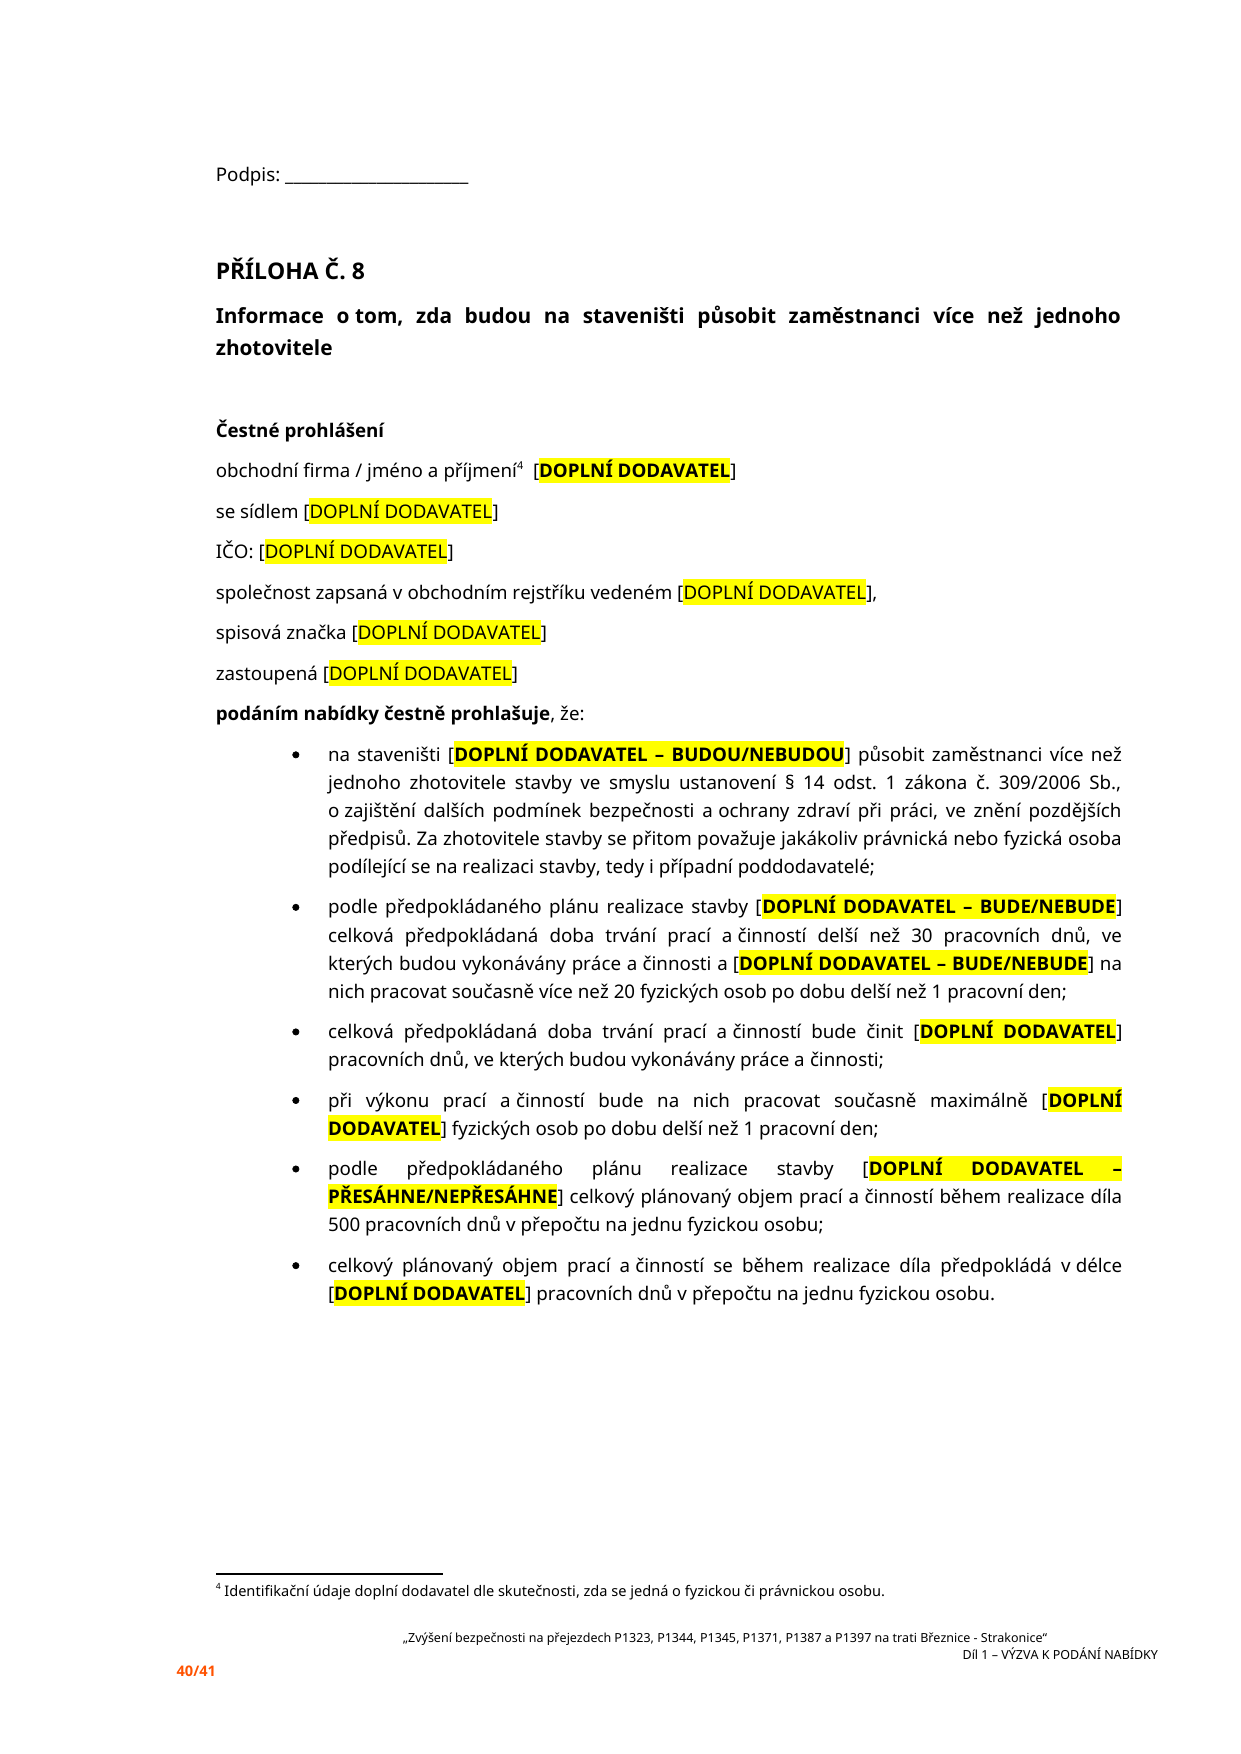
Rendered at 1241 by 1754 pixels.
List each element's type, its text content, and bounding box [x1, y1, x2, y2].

text zastoupená [DOPLNÍ DODAVATEL] [216, 660, 329, 686]
text se sídlem [DOPLNÍ DODAVATEL] [216, 498, 309, 524]
text při výkonu prací a činností bude na nich pracovat současně maximálně [DOPLNÍ DODAVATEL] fyzických osob po dobu delší než 1 pracovní den; [292, 1087, 1122, 1141]
text celkový plánovaný objem prací a činností se během realizace díla předpokládá v délce [DOPLNÍ DODAVATEL] pracovních dnů v přepočtu na jednu fyzickou osobu. [292, 1252, 1122, 1306]
text se sídlem [DOPLNÍ DODAVATEL] [492, 498, 1122, 524]
text obchodní firma / jméno a příjmení [DOPLNÍ DODAVATEL] [216, 458, 539, 483]
text podle předpokládaného plánu realizace stavby [DOPLNÍ DODAVATEL – PŘESÁHNE/NEPŘESÁHNE] celkový plánovaný objem prací a činností během realizace díla 500 pracovních dnů v přepočtu na jednu fyzickou osobu; [292, 1156, 1122, 1237]
text Informace o tom, zda budou na staveništi působit zaměstnanci více než jednoho zhotovitele [216, 302, 1122, 361]
text na staveništi [DOPLNÍ DODAVATEL – BUDOU/NEBUDOU] působit zaměstnanci více než jednoho zhotovitele stavby ve smyslu ustanovení § 14 odst. 1 zákona č. 309/2006 Sb., o zajištění dalších podmínek bezpečnosti a ochrany zdraví při práci, ve znění pozdějších předpisů. Za zhotovitele stavby se přitom považuje jakákoliv právnická nebo fyzická osoba podílející se na realizaci stavby, tedy i případní poddodavatelé; [292, 741, 1122, 879]
text Čestné prohlášení [216, 417, 1122, 443]
text obchodní firma / jméno a příjmení [DOPLNÍ DODAVATEL] [730, 458, 1122, 483]
text společnost zapsaná v obchodním rejstříku vedeném [DOPLNÍ DODAVATEL], [216, 579, 683, 605]
text spisová značka [DOPLNÍ DODAVATEL] [216, 620, 358, 645]
text společnost zapsaná v obchodním rejstříku vedeném [DOPLNÍ DODAVATEL], [866, 579, 1122, 605]
text podle předpokládaného plánu realizace stavby [DOPLNÍ DODAVATEL – BUDE/NEBUDE] celková předpokládaná doba trvání prací a činností delší než 30 pracovních dnů, ve kterých budou vykonávány práce a činnosti a [DOPLNÍ DODAVATEL – BUDE/NEBUDE] na nich pracovat současně více než 20 fyzických osob po dobu delší než 1 pracovní den; [292, 894, 1122, 1003]
text IČO: [DOPLNÍ DODAVATEL] [447, 539, 1122, 564]
text Podpis: ______________________ [216, 161, 1122, 187]
text celková předpokládaná doba trvání prací a činností bude činit [DOPLNÍ DODAVATEL] pracovních dnů, ve kterých budou vykonávány práce a činnosti; [292, 1018, 1122, 1072]
text Příloha č. 8 [216, 255, 1122, 286]
text spisová značka [DOPLNÍ DODAVATEL] [541, 620, 1122, 645]
text zastoupená [DOPLNÍ DODAVATEL] [512, 660, 1122, 686]
text podáním nabídky čestně prohlašuje, že: [216, 701, 1122, 726]
